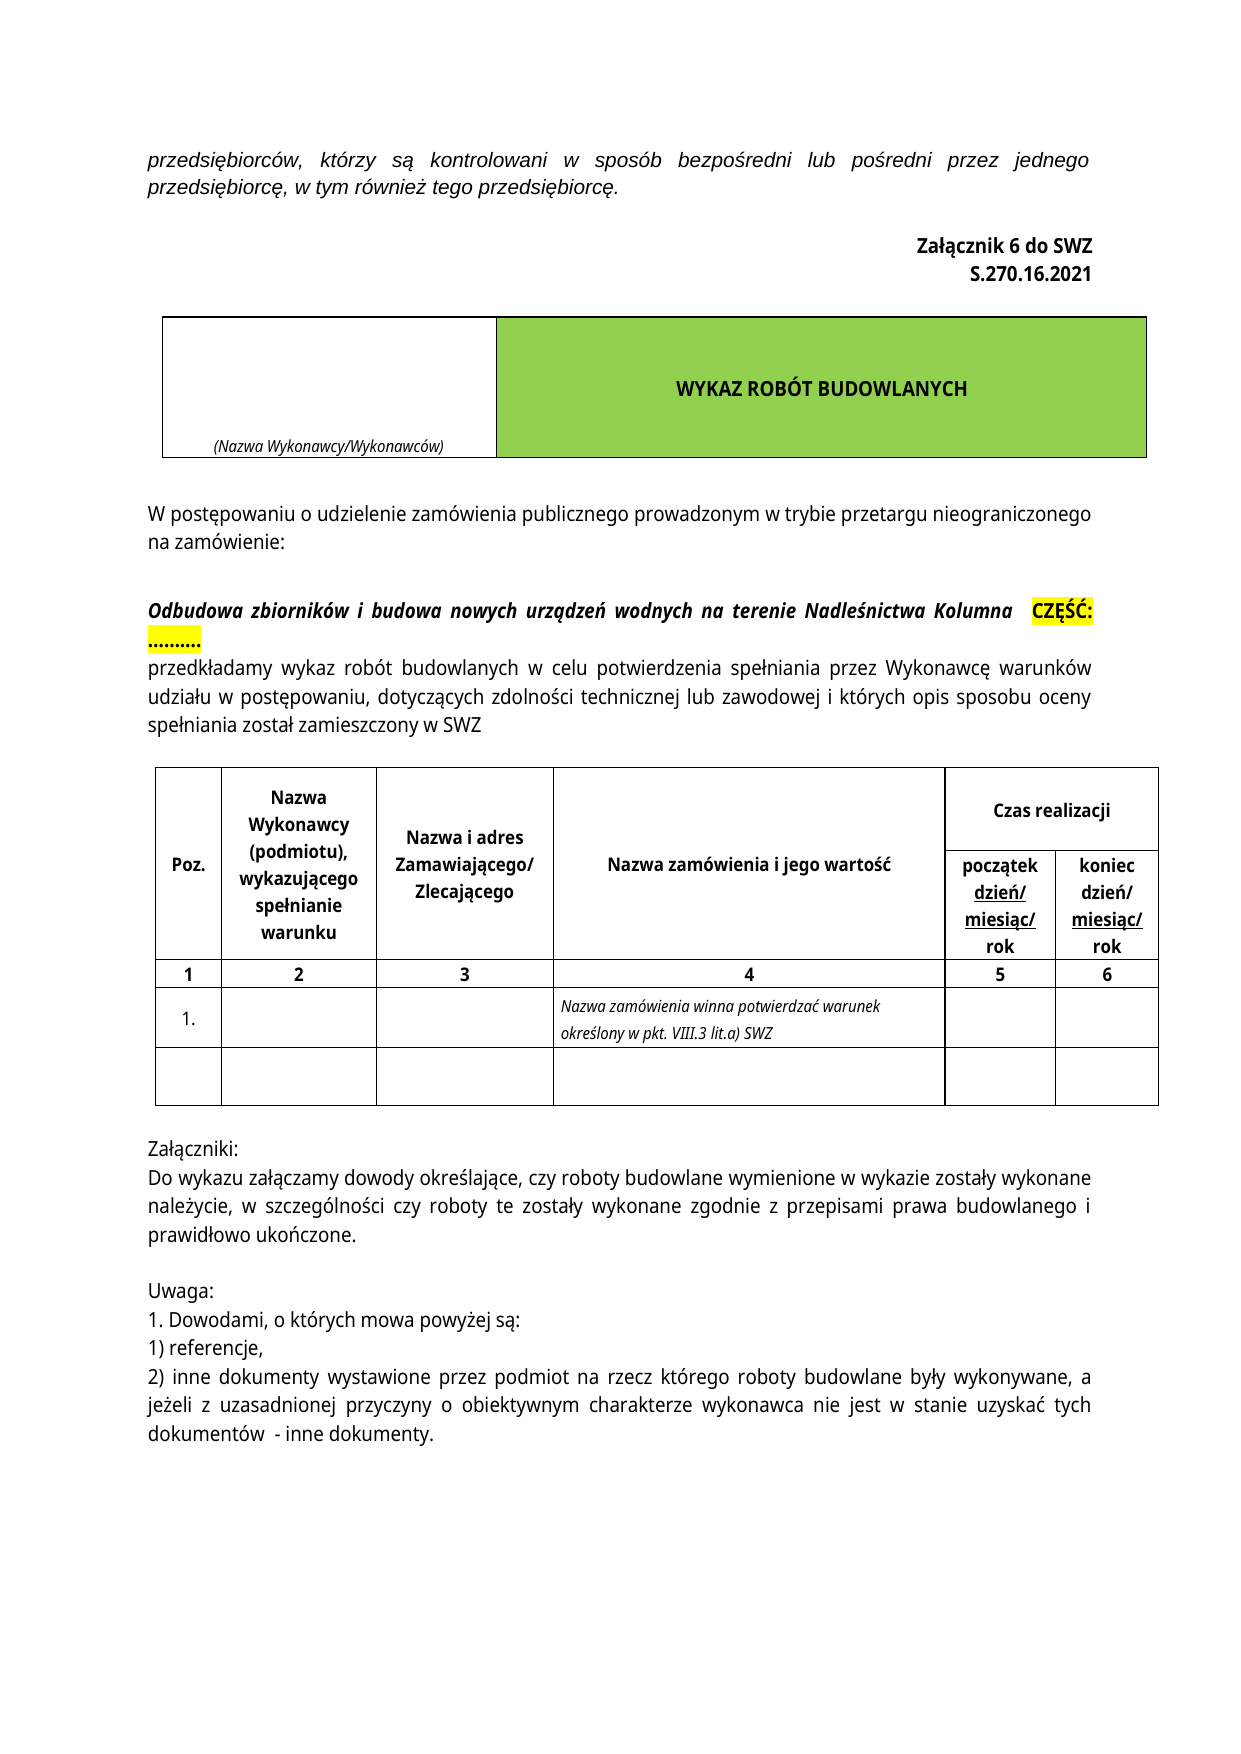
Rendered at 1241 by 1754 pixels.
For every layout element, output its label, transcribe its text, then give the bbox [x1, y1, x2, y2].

table_cell 6 [1056, 960, 1158, 987]
table_header Poz. [156, 768, 221, 959]
text S.270.16.2021 [148, 259, 1093, 288]
table_cell Nazwa zamówienia winna potwierdzać warunek określony w pkt. VIII.3 lit.a) SWZ [554, 988, 944, 1047]
table_cell [222, 1048, 376, 1105]
text Załączniki: [148, 1134, 1093, 1163]
table_header Nazwa zamówienia i jego wartość [554, 768, 944, 959]
table_header Czas realizacji [946, 768, 1158, 849]
table_cell [554, 1048, 944, 1105]
table_cell [156, 1048, 221, 1105]
table_cell początek dzień/ miesiąc/ rok [946, 851, 1055, 959]
text Załącznik 6 do SWZ [148, 231, 1093, 259]
text 1. Dowodami, o których mowa powyżej są: [148, 1305, 1093, 1333]
table_header (Nazwa Wykonawcy/Wykonawców) [163, 318, 496, 457]
table_cell 5 [946, 960, 1055, 987]
table_header Nazwa i adres Zamawiającego/ Zlecającego [377, 768, 553, 959]
table_cell 3 [377, 960, 553, 987]
table_cell [222, 988, 376, 1047]
table_cell 2 [222, 960, 376, 987]
text W postępowaniu o udzielenie zamówienia publicznego prowadzonym w trybie przetargu nieograniczonego na zamówienie: [148, 499, 1093, 556]
table_cell [377, 1048, 553, 1105]
table_cell 1. [156, 988, 221, 1047]
text Uwaga: [148, 1277, 1093, 1305]
table_cell 4 [554, 960, 944, 987]
text przedkładamy wykaz robót budowlanych w celu potwierdzenia spełniania przez Wykonawcę warunków udziału w postępowaniu, dotyczących zdolności technicznej lub zawodowej i których opis sposobu oceny spełniania został zamieszczony w SWZ [148, 653, 1093, 739]
table_cell [1056, 988, 1158, 1047]
table_header Nazwa Wykonawcy (podmiotu), wykazującego spełnianie warunku [222, 768, 376, 959]
text 1) referencje, [148, 1333, 1093, 1362]
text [148, 148, 1093, 199]
table_cell koniec dzień/ miesiąc/ rok [1056, 851, 1158, 959]
table_cell 1 [156, 960, 221, 987]
text 2) inne dokumenty wystawione przez podmiot na rzecz którego roboty budowlane były wykonywane, a jeżeli z uzasadnionej przyczyny o obiektywnym charakterze wykonawca nie jest w stanie uzyskać tych dokumentów - inne dokumenty. [148, 1362, 1093, 1447]
table_header WYKAZ ROBÓT BUDOWLANYCH [497, 318, 1146, 457]
text Do wykazu załączamy dowody określające, czy roboty budowlane wymienione w wykazie zostały wykonane należycie, w szczególności czy roboty te zostały wykonane zgodnie z przepisami prawa budowlanego i prawidłowo ukończone. [148, 1163, 1093, 1248]
table_cell [377, 988, 553, 1047]
table_cell [1056, 1048, 1158, 1105]
table_cell [946, 988, 1055, 1047]
text Odbudowa zbiorników i budowa nowych urządzeń wodnych na terenie Nadleśnictwa Kolumna CZĘŚĆ:………. [148, 597, 1093, 653]
table_cell [946, 1048, 1055, 1105]
